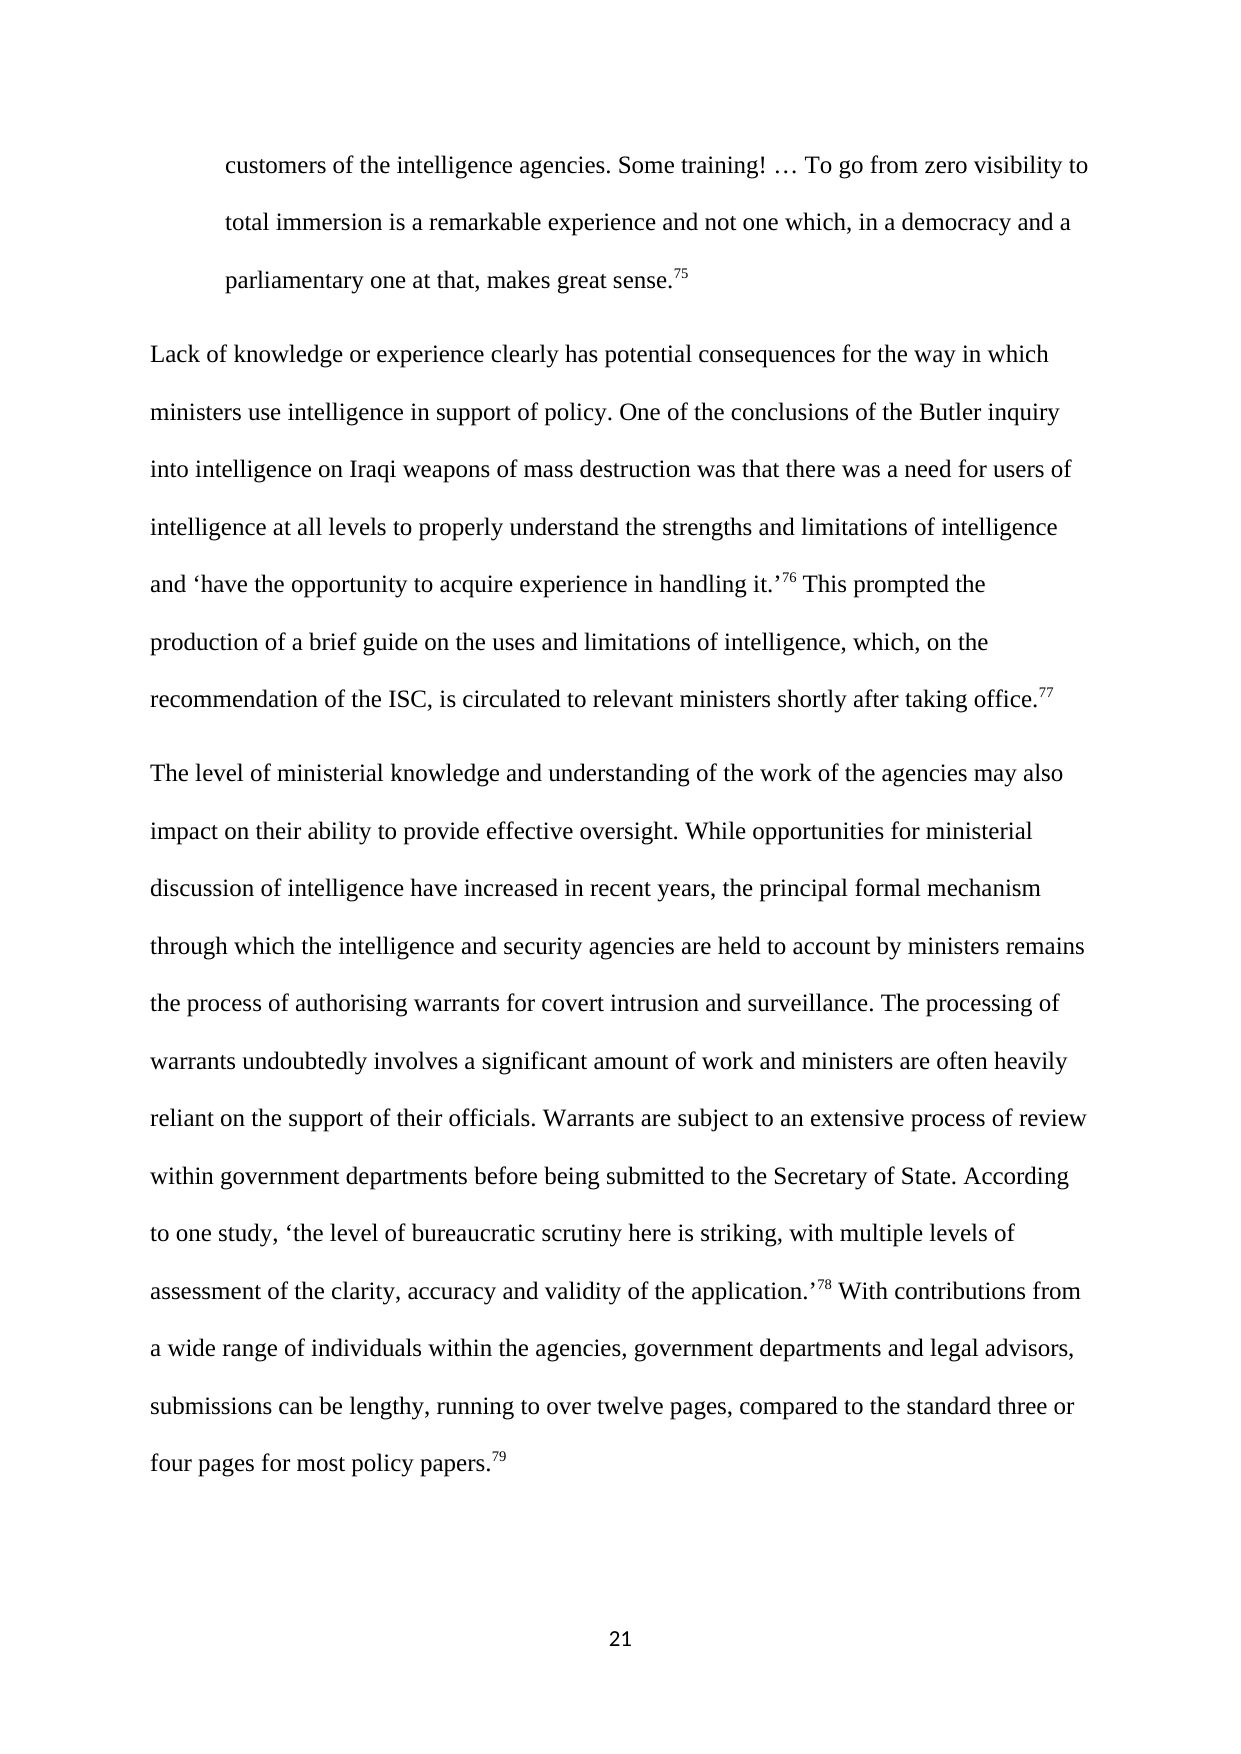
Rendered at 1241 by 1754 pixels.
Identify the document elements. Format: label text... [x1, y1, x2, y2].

text The level of ministerial knowledge and understanding of the work of the agencies may also impact on their ability to provide effective oversight. While opportunities for ministerial discussion of intelligence have increased in recent years, the principal formal mechanism through which the intelligence and security agencies are held to account by ministers remains the process of authorising warrants for covert intrusion and surveillance. The processing of warrants undoubtedly involves a significant amount of work and ministers are often heavily reliant on the support of their officials. Warrants are subject to an extensive process of review within government departments before being submitted to the Secretary of State. According to one study, ‘the level of bureaucratic scrutiny here is striking, with multiple levels of assessment of the clarity, accuracy and validity of the application.’ With contributions from a wide range of individuals within the agencies, government departments and legal advisors, submissions can be lengthy, running to over twelve pages, compared to the standard three or four pages for most policy papers. [150, 758, 1090, 1477]
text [225, 150, 1090, 294]
text Lack of knowledge or experience clearly has potential consequences for the way in which ministers use intelligence in support of policy. One of the conclusions of the Butler inquiry into intelligence on Iraqi weapons of mass destruction was that there was a need for users of intelligence at all levels to properly understand the strengths and limitations of intelligence and ‘have the opportunity to acquire experience in handling it.’ This prompted the production of a brief guide on the uses and limitations of intelligence, which, on the recommendation of the ISC, is circulated to relevant ministers shortly after taking office. [150, 339, 1090, 713]
